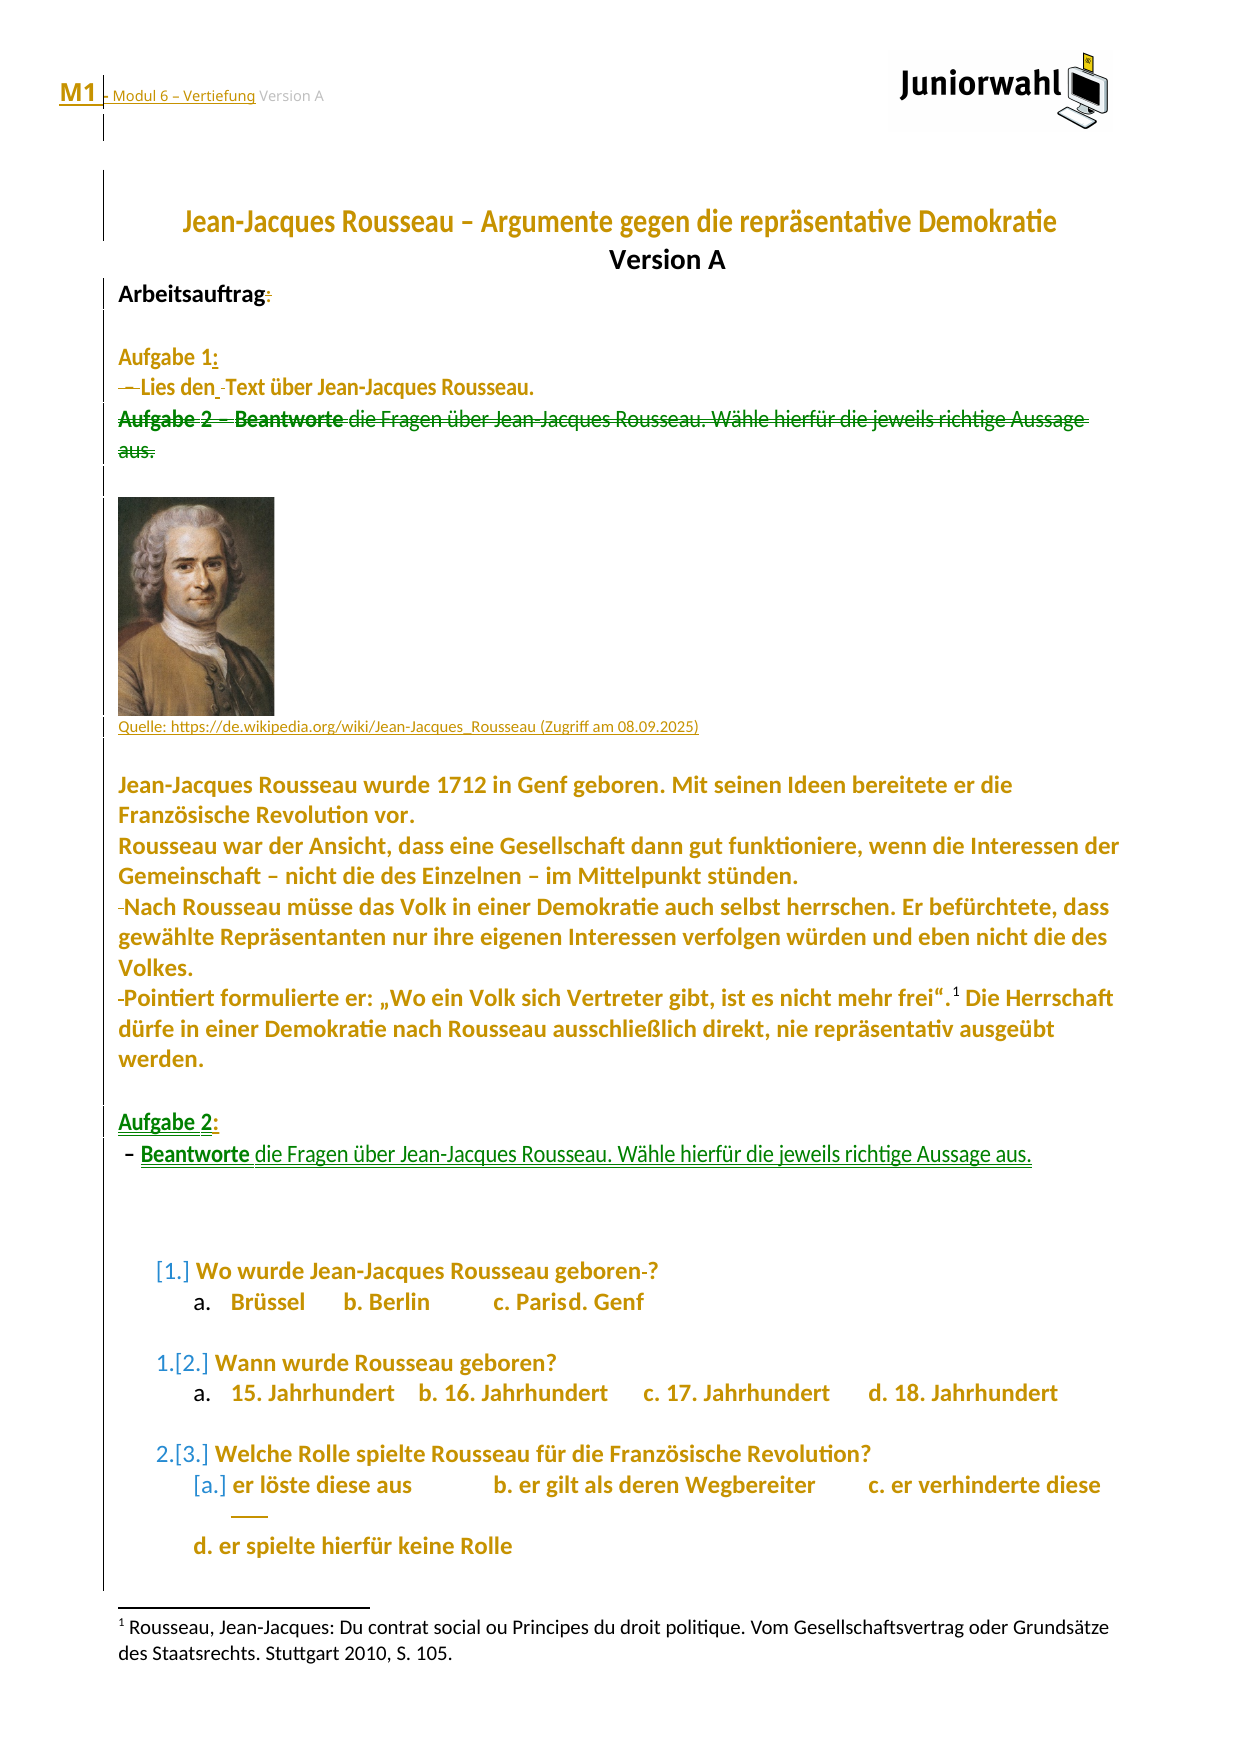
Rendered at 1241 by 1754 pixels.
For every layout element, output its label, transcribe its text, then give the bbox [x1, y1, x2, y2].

picture [118, 497, 275, 716]
picture [887, 50, 1113, 132]
list 15. Jahrhundert b. 16. Jahrhundert c. 17. Jahrhundert d. 18. Jahrhundert [193, 1377, 1122, 1408]
text Version A [212, 241, 1122, 276]
list Wo wurde Jean-Jacques Rousseau geboren? [156, 1255, 1122, 1286]
list Welche Rolle spielte Rousseau für die Französische Revolution? [156, 1438, 1122, 1469]
list d. er spielte hierfür keine Rolle [193, 1530, 1122, 1561]
text Lies denText über Jean-Jacques Rousseau. [118, 371, 1122, 402]
text Pointiert formulierte er: „Wo ein Volk sich Vertreter gibt, ist es nicht mehr frei“. Die Herrschaft dürfe in einer Demokratie nach Rousseau ausschließlich direkt, nie repräsentativ ausgeübt werden. [118, 983, 1122, 1074]
list Wann wurde Rousseau geboren? [156, 1347, 1122, 1377]
text Rousseau war der Ansicht, dass eine Gesellschaft dann gut funktioniere, wenn die Interessen der Gemeinschaft – nicht die des Einzelnen – im Mittelpunkt stünden. [118, 830, 1122, 891]
text Jean-Jacques Rousseau wurde 1712 in Genf geboren. Mit seinen Ideen bereitete er die Französische Revolution vor. [118, 769, 1122, 830]
text Nach Rousseau müsse das Volk in einer Demokratie auch selbst herrschen. Er befürchtete, dass gewählte Repräsentanten nur ihre eigenen Interessen verfolgen würden und eben nicht die des Volkes. [118, 891, 1122, 983]
text Aufgabe 1 [118, 341, 1122, 371]
list Brüssel b. Berlin c. Paris d. Genf [193, 1286, 1122, 1316]
text Jean-Jacques Rousseau – Argumente gegen die repräsentative Demokratie [118, 200, 1122, 241]
list er löste diese aus b. er gilt als deren Wegbereiter c. er verhinderte diese [193, 1469, 1122, 1530]
